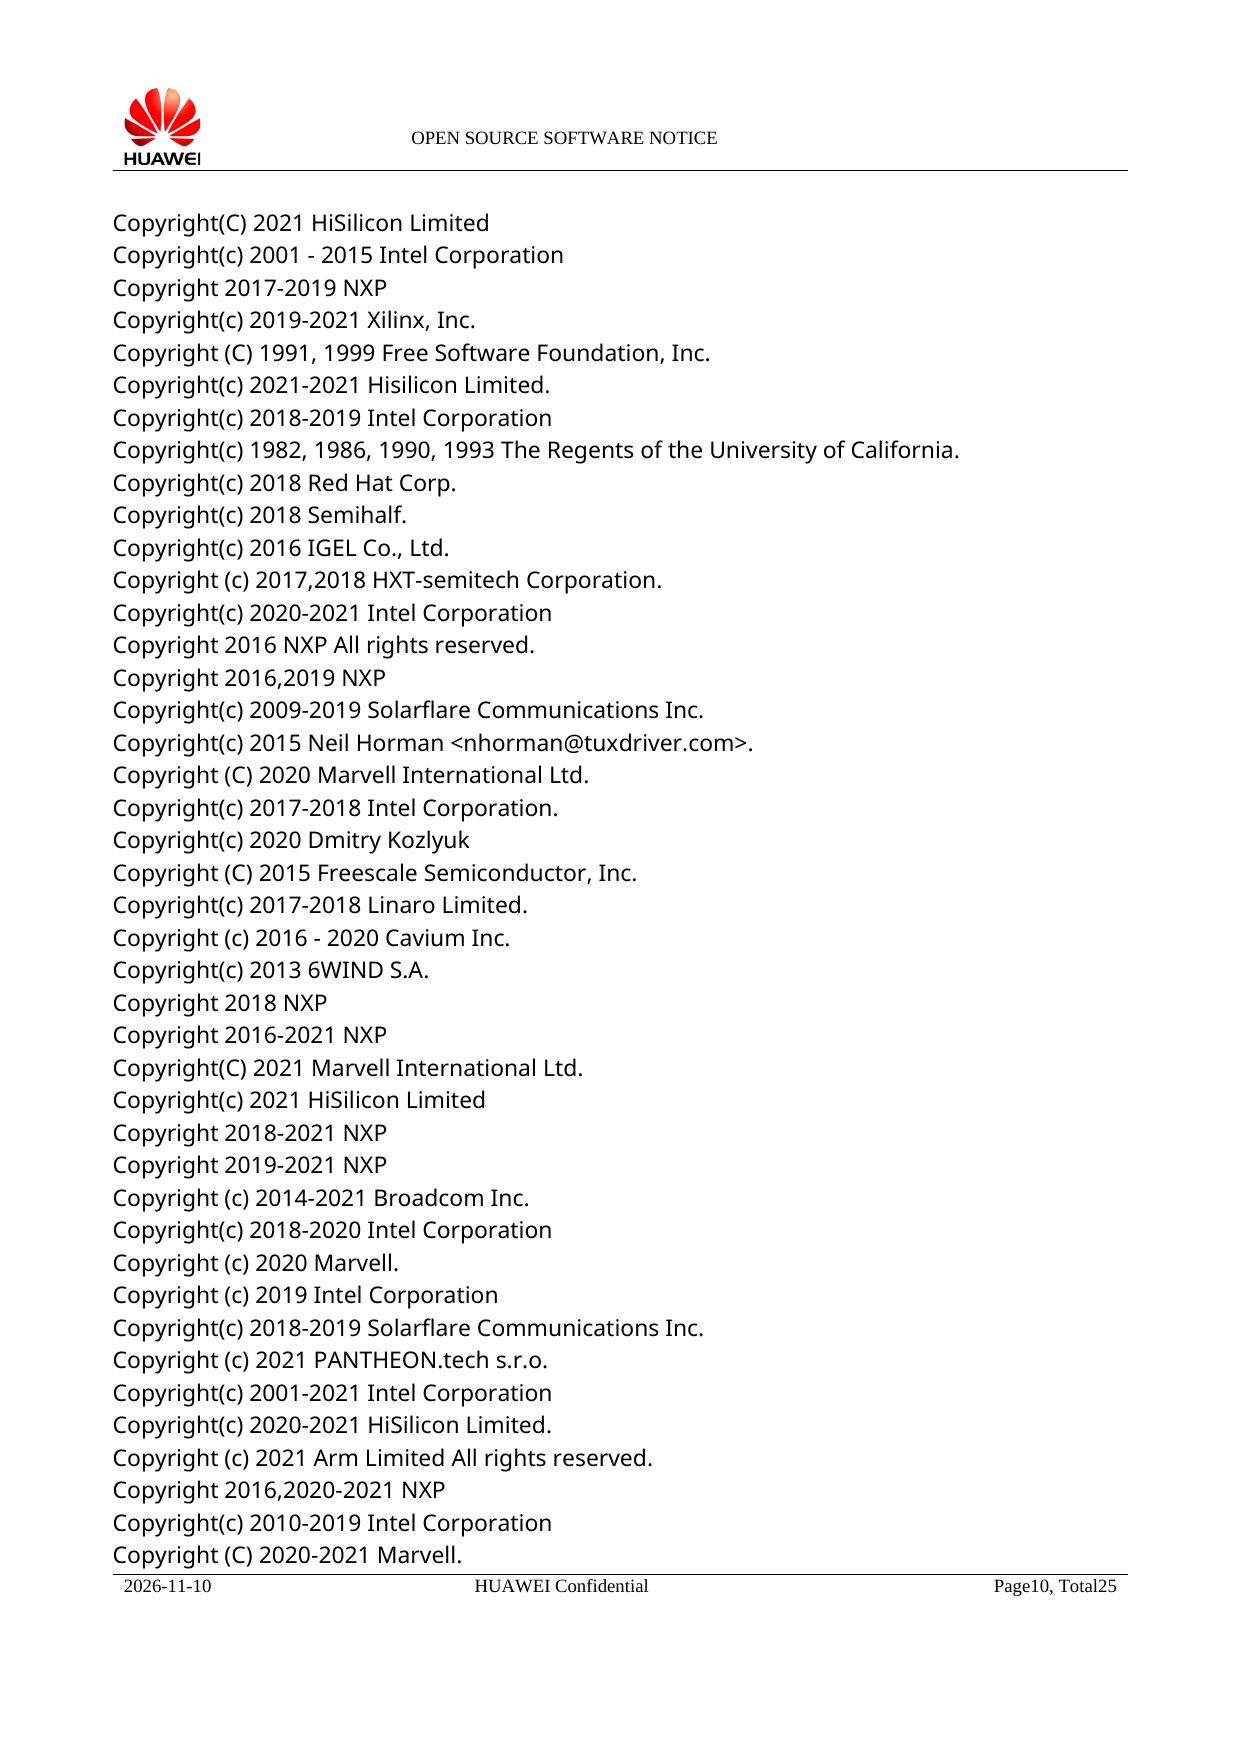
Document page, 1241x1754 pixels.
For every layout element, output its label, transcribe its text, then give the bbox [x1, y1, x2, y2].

picture [124, 88, 201, 165]
